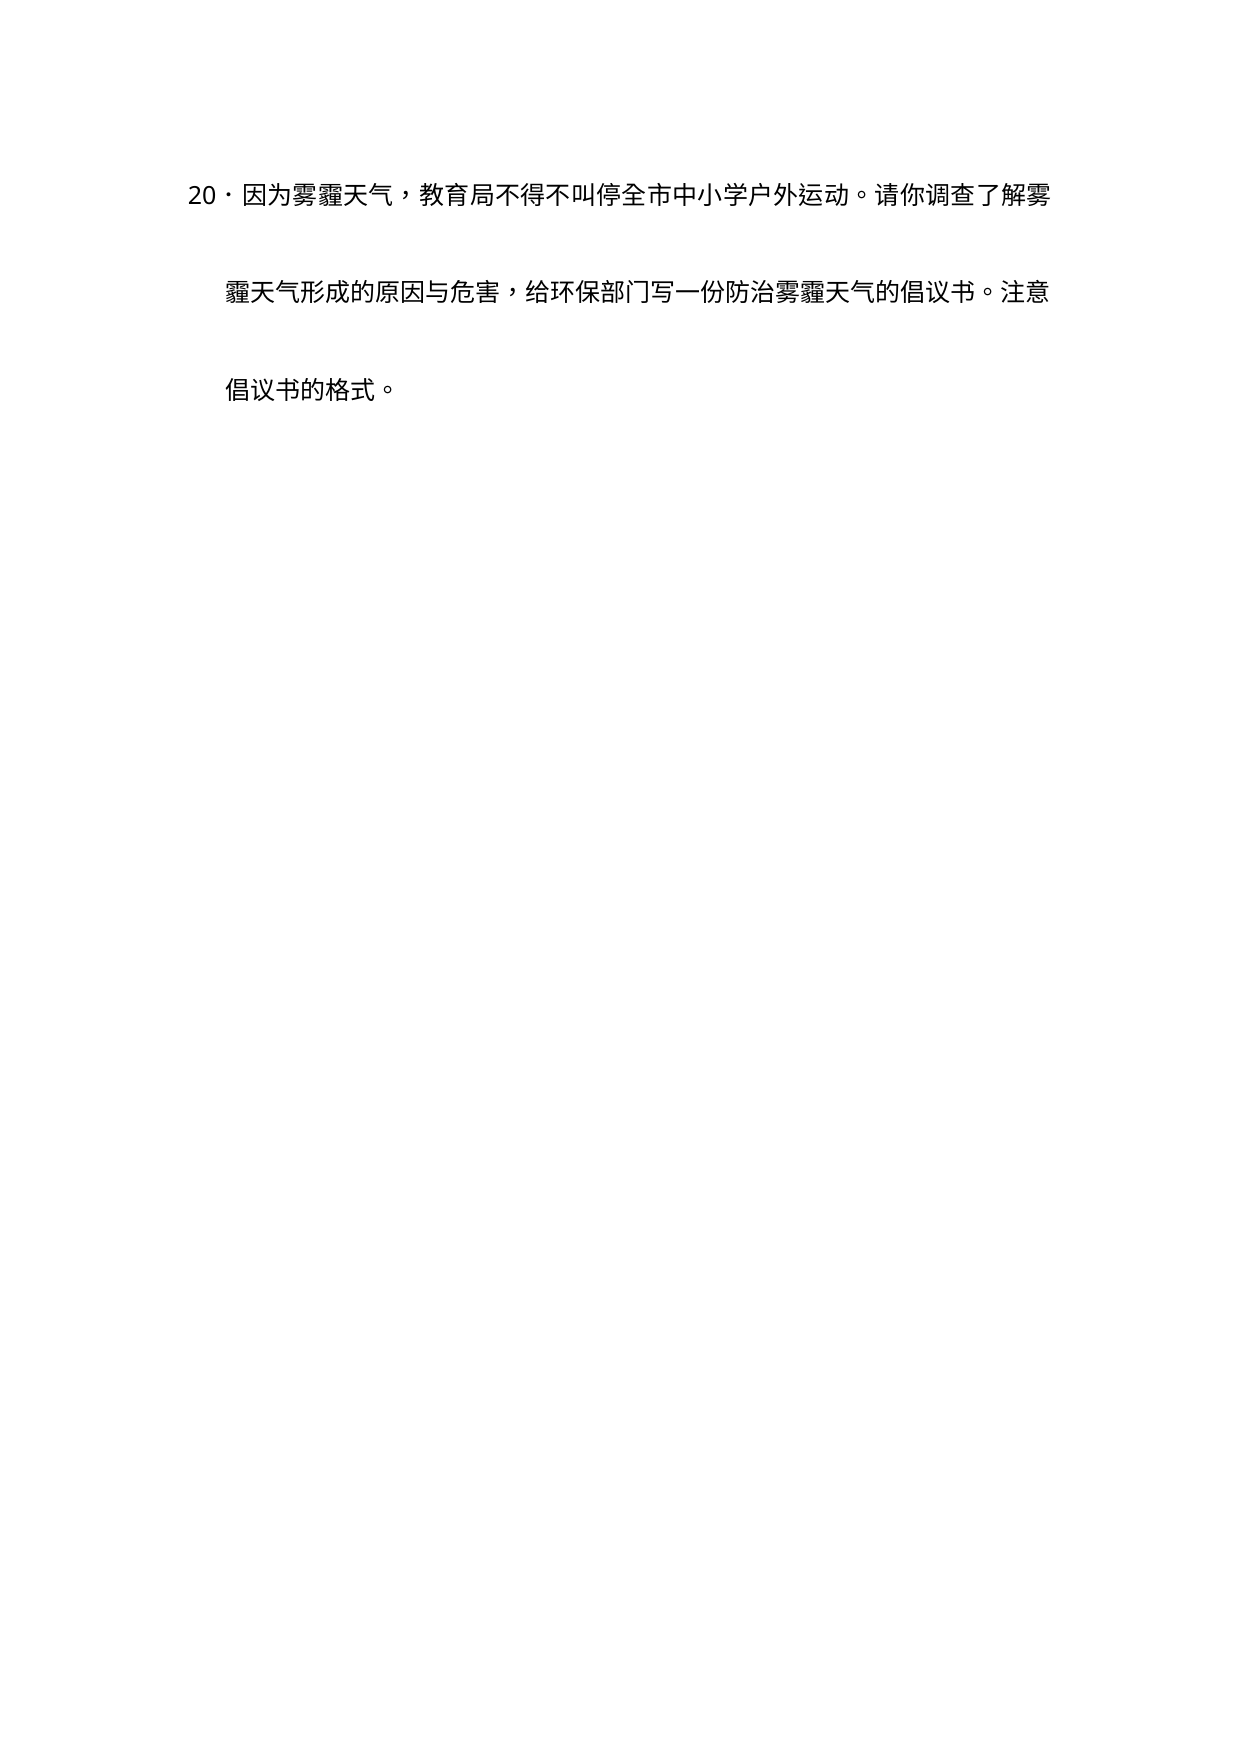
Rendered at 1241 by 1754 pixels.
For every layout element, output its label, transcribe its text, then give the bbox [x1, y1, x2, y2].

text 20．因为雾霾天气，教育局不得不叫停全市中小学户外运动。请你调查了解雾霾天气形成的原因与危害，给环保部门写一份防治雾霾天气的倡议书。注意倡议书的格式。 [188, 162, 1053, 422]
